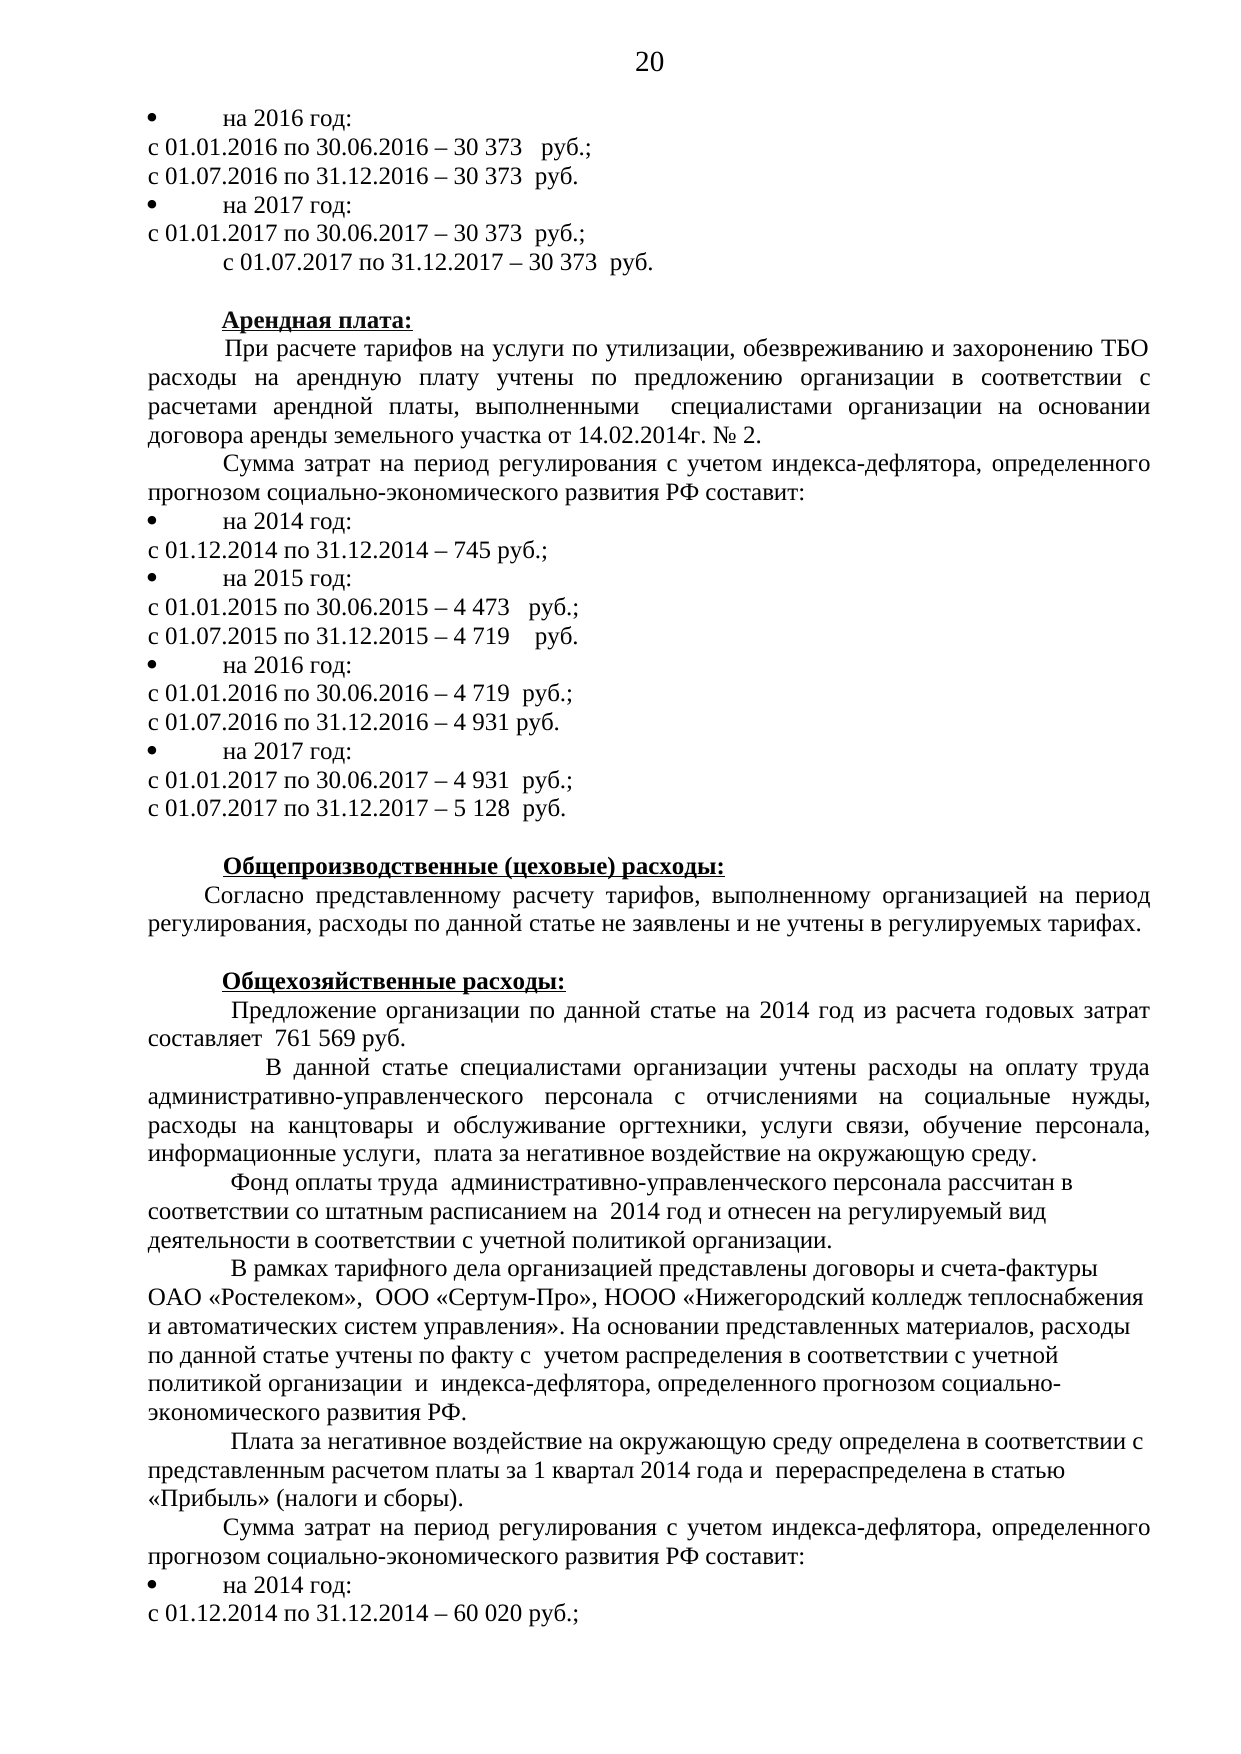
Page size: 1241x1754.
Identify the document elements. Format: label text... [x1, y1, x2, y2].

list на 2014 год: [148, 506, 1152, 535]
list на 2016 год: [148, 650, 1152, 678]
text с 01.01.2015 по 30.06.2015 – 4 473 руб.; [148, 592, 1152, 621]
text Арендная плата: [148, 305, 1152, 333]
text с 01.01.2017 по 30.06.2017 – 4 931 руб.; [148, 765, 1152, 793]
text с 01.07.2015 по 31.12.2015 – 4 719 руб. [148, 621, 1152, 650]
text Сумма затрат на период регулирования с учетом индекса-дефлятора, определенного прогнозом социально-экономического развития РФ составит: [148, 1512, 1152, 1570]
text с 01.07.2016 по 31.12.2016 – 4 931 руб. [148, 707, 1152, 736]
text Сумма затрат на период регулирования с учетом индекса-дефлятора, определенного прогнозом социально-экономического развития РФ составит: [148, 448, 1152, 506]
text с 01.01.2017 по 30.06.2017 – 30 373 руб.; [148, 218, 1152, 247]
text с 01.07.2017 по 31.12.2017 – 5 128 руб. [148, 793, 1152, 822]
text При расчете тарифов на услуги по утилизации, обезвреживанию и захоронению ТБО расходы на арендную плату учтены по предложению организации в соответствии с расчетами арендной платы, выполненными специалистами организации на основании договора аренды земельного участка от 14.02.2014г. № 2. [148, 333, 1152, 448]
list на 2016 год: [148, 103, 1152, 132]
text с 01.07.2016 по 31.12.2016 – 30 373 руб. [148, 161, 1152, 190]
text с 01.07.2017 по 31.12.2017 – 30 373 руб. [148, 247, 1152, 276]
text Плата за негативное воздействие на окружающую среду определена в соответствии с представленным расчетом платы за 1 квартал 2014 года и перераспределена в статью «Прибыль» (налоги и сборы). [148, 1426, 1152, 1512]
text Предложение организации по данной статье на 2014 год из расчета годовых затрат составляет 761 569 руб. [148, 995, 1152, 1052]
text с 01.01.2016 по 30.06.2016 – 30 373 руб.; [148, 132, 1152, 161]
text Общехозяйственные расходы: [148, 966, 1152, 995]
text Согласно представленному расчету тарифов, выполненному организацией на период регулирования, расходы по данной статье не заявлены и не учтены в регулируемых тарифах. [148, 880, 1152, 937]
list на 2017 год: [148, 190, 1152, 218]
text Фонд оплаты труда административно-управленческого персонала рассчитан в соответствии со штатным расписанием на 2014 год и отнесен на регулируемый вид деятельности в соответствии с учетной политикой организации. [148, 1167, 1152, 1253]
list на 2017 год: [148, 736, 1152, 765]
text с 01.12.2014 по 31.12.2014 – 60 020 руб.; [148, 1598, 1152, 1627]
text В данной статье специалистами организации учтены расходы на оплату труда административно-управленческого персонала с отчислениями на социальные нужды, расходы на канцтовары и обслуживание оргтехники, услуги связи, обучение персонала, информационные услуги, плата за негативное воздействие на окружающую среду. [148, 1052, 1152, 1167]
text В рамках тарифного дела организацией представлены договоры и счета-фактуры ОАО «Ростелеком», ООО «Сертум-Про», НООО «Нижегородский колледж теплоснабжения и автоматических систем управления». На основании представленных материалов, расходы по данной статье учтены по факту с учетом распределения в соответствии с учетной политикой организации и индекса-дефлятора, определенного прогнозом социально-экономического развития РФ. [148, 1253, 1152, 1426]
list на 2015 год: [148, 563, 1152, 592]
text с 01.01.2016 по 30.06.2016 – 4 719 руб.; [148, 678, 1152, 707]
list на 2014 год: [148, 1570, 1152, 1598]
text с 01.12.2014 по 31.12.2014 – 745 руб.; [148, 535, 1152, 563]
text Общепроизводственные (цеховые) расходы: [148, 851, 1152, 880]
